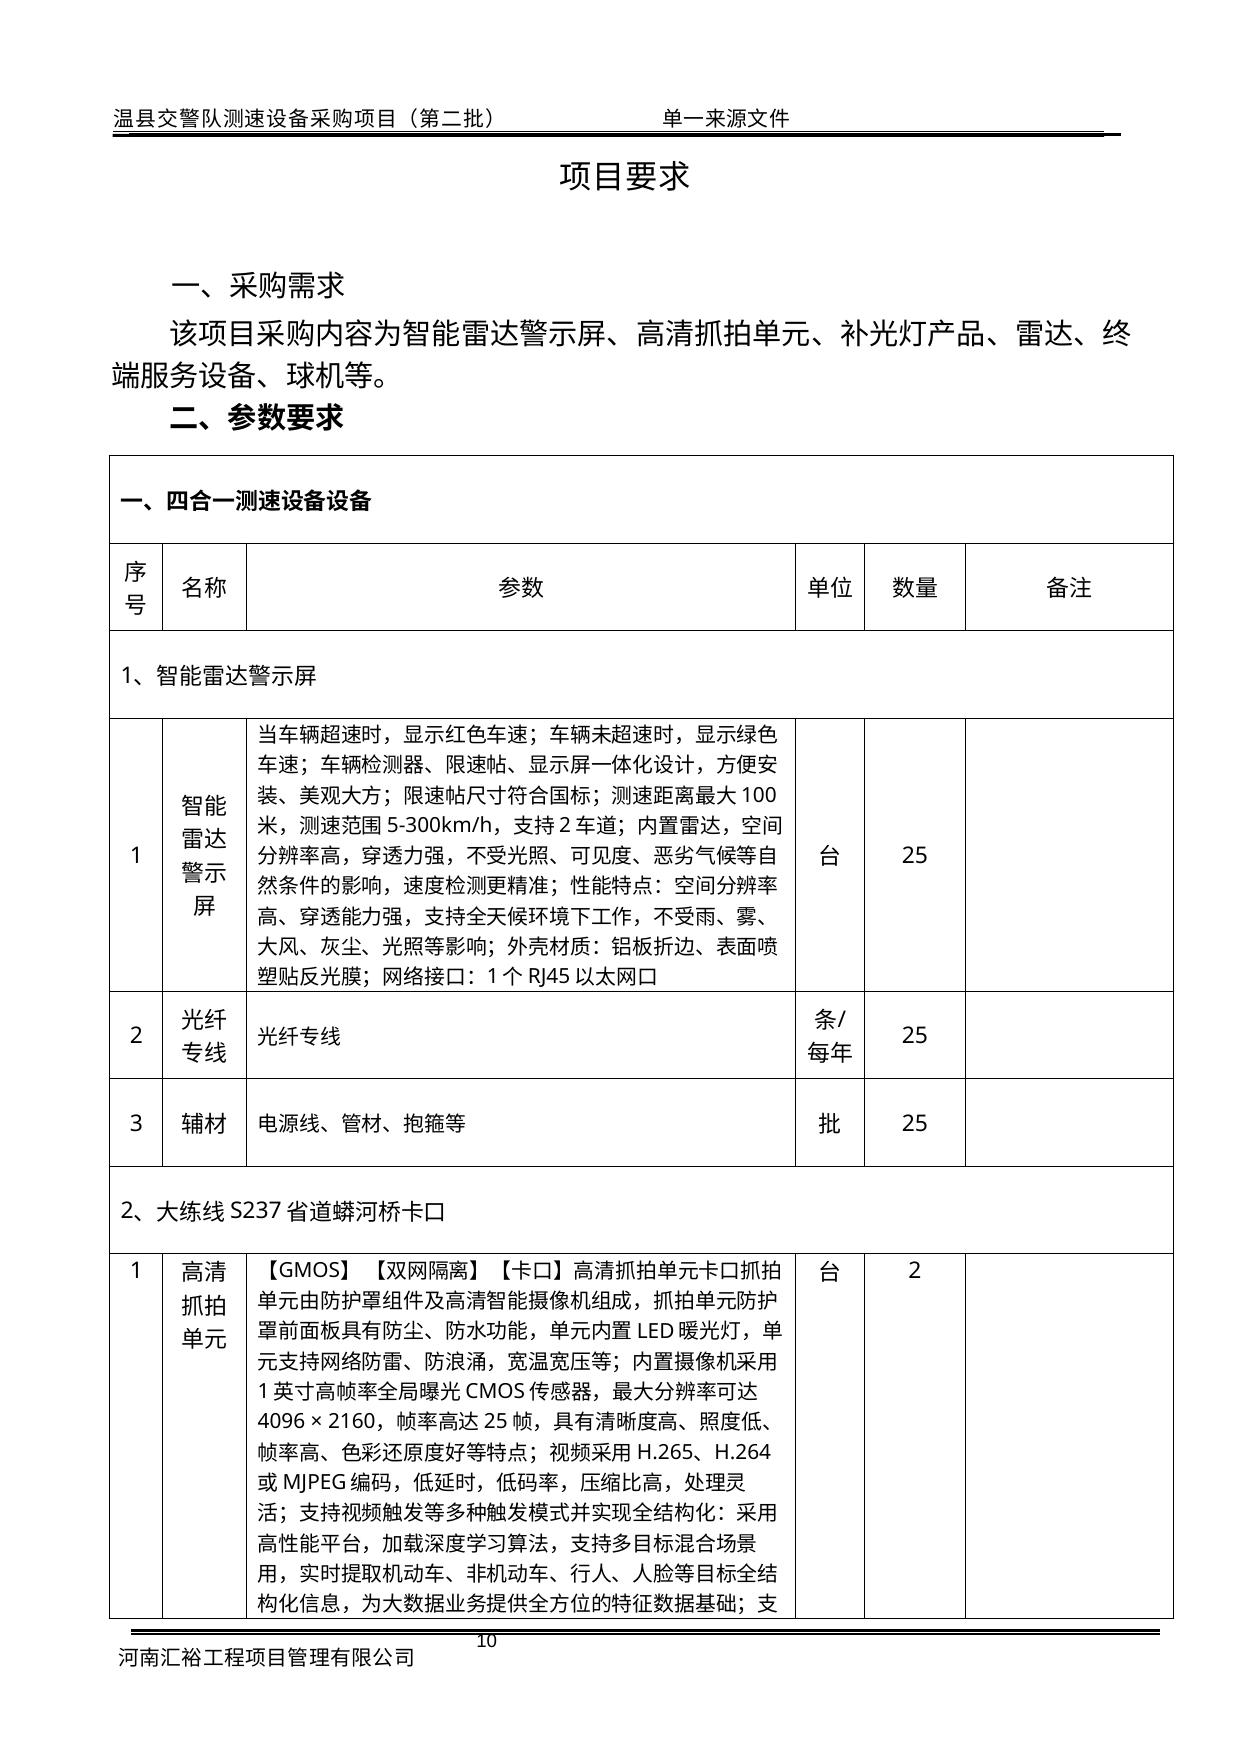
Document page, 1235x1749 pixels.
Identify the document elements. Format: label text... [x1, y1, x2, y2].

table_cell [966, 1079, 1173, 1166]
table_cell 条/每年 [796, 992, 864, 1078]
table_cell 辅材 [163, 1079, 246, 1166]
table_cell 1 [110, 719, 162, 991]
table_cell [965, 631, 1173, 717]
table_cell 25 [865, 719, 965, 991]
text 项目要求 [559, 160, 1142, 196]
table_cell [966, 1254, 1173, 1617]
table_cell 1 [110, 1254, 162, 1617]
table_cell 光纤专线 [247, 992, 795, 1078]
table_cell 名称 [163, 544, 246, 630]
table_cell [247, 1254, 795, 1617]
table_cell [966, 992, 1173, 1078]
table_header 一、四合一测速设备设备 [110, 456, 965, 542]
table_cell 单位 [796, 544, 864, 630]
table_cell 台 [796, 719, 864, 991]
table_cell 序号 [110, 544, 162, 630]
table_cell [966, 719, 1173, 991]
table_cell 参数 [247, 544, 795, 630]
table_cell 备注 [966, 544, 1173, 630]
table_cell 高清抓拍单元 [163, 1254, 246, 1617]
list 采购需求 [171, 262, 1142, 311]
table_cell 2 [865, 1254, 965, 1617]
table_cell 25 [865, 992, 965, 1078]
table_cell 1、智能雷达警示屏 [110, 631, 965, 717]
table_cell 电源线、管材、抱箍等 [247, 1079, 795, 1166]
table_cell 25 [865, 1079, 965, 1166]
table_cell 当车辆超速时，显示红色车速；车辆未超速时，显示绿色车速；车辆检测器、限速帖、显示屏一体化设计，方便安装、美观大方；限速帖尺寸符合国标；测速距离最大100米，测速范围5-300km/h，支持2车道；内置雷达，空间分辨率高，穿透力强，不受光照、可见度、恶劣气候等自然条件的影响，速度检测更精准；性能特点：空间分辨率高、穿透能力强，支持全天候环境下工作，不受雨、雾、大风、灰尘、光照等影响；外壳材质：铝板折边、表面喷塑贴反光膜；网络接口：1个RJ45以太网口 [247, 719, 795, 991]
table_cell 数量 [865, 544, 965, 630]
table_cell 2、大练线S237省道蟒河桥卡口 [110, 1167, 965, 1253]
table_cell 3 [110, 1079, 162, 1166]
text 该项目采购内容为智能雷达警示屏、高清抓拍单元、补光灯产品、雷达、终端服务设备、球机等。 [111, 311, 1142, 395]
table_cell 批 [796, 1079, 864, 1166]
table_cell 2 [110, 992, 162, 1078]
table_cell 智能雷达警示屏 [163, 719, 246, 991]
table_cell 光纤专线 [163, 992, 246, 1078]
table_header [965, 456, 1173, 542]
table_cell 台 [796, 1254, 864, 1617]
table_cell [965, 1167, 1173, 1253]
text 二、参数要求 [111, 395, 1142, 437]
